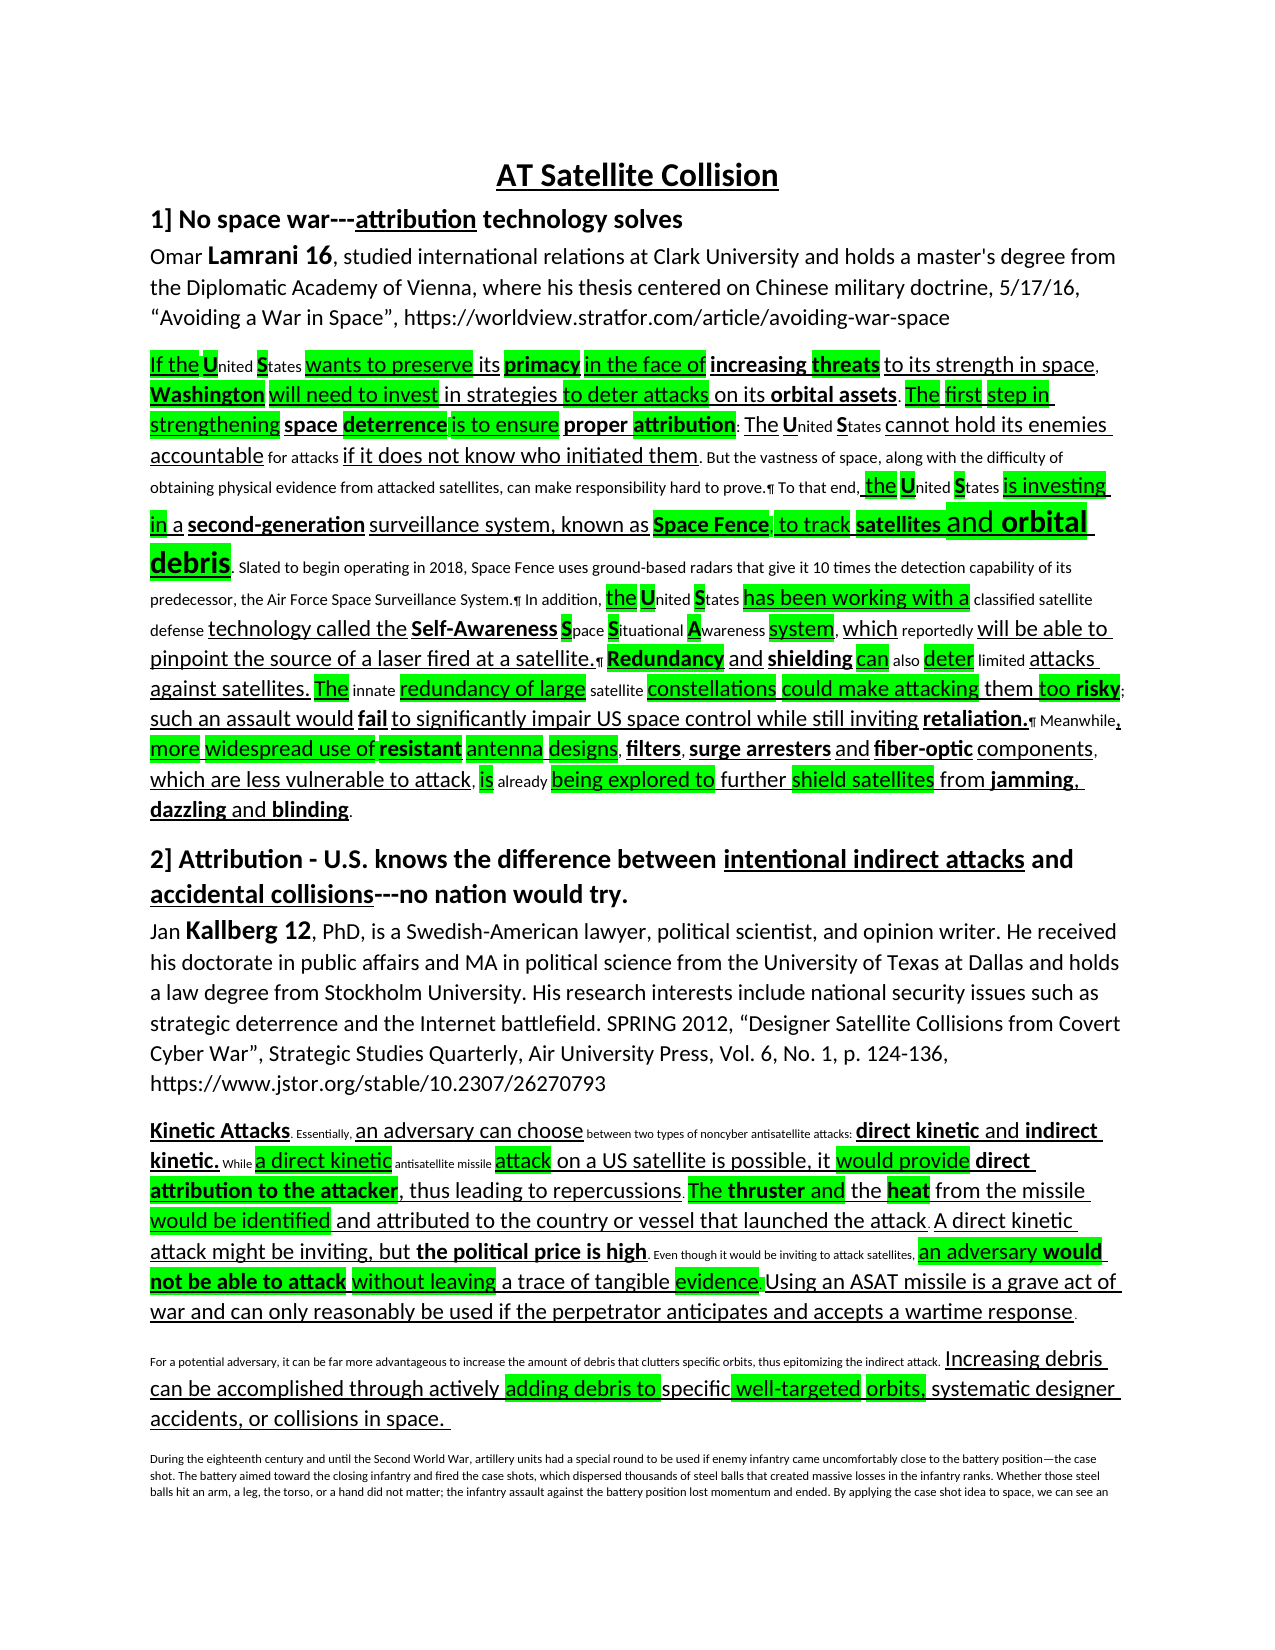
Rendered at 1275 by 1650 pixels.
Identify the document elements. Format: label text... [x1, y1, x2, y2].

text Omar Lamrani 16, studied international relations at Clark University and holds a master's degree from the Diplomatic Academy of Vienna, where his thesis centered on Chinese military doctrine, 5/17/16, “Avoiding a War in Space”, https://worldview.stratfor.com/article/avoiding-war-space [150, 238, 1125, 331]
text Kinetic Attacks. Essentially, an adversary can choose between two types of noncyber antisatellite attacks: direct kinetic and indirect kinetic. While a direct kinetic antisatellite missile attack on a US satellite is possible, it would provide direct attribution to the attacker, thus leading to repercussions. The thruster and the heat from the missile would be identified and attributed to the country or vessel that launched the attack. A direct kinetic attack might be inviting, but the political price is high. Even though it would be inviting to attack satellites, an adversary would not be able to attack without leaving a trace of tangible evidence. Using an ASAT missile is a grave act of war and can only reasonably be used if the perpetrator anticipates and accepts a wartime response. [150, 1116, 1125, 1325]
text For a potential adversary, it can be far more advantageous to increase the amount of debris that clutters specific orbits, thus epitomizing the indirect attack. Increasing debris can be accomplished through actively adding debris to specific well-targeted orbits, systematic designer accidents, or collisions in space. [150, 1344, 1125, 1433]
text If the United States wants to preserve its primacy in the face of increasing threats to its strength in space, Washington will need to invest in strategies to deter attacks on its orbital assets. The first step in strengthening space deterrence is to ensure proper attribution: The United States cannot hold its enemies accountable for attacks if it does not know who initiated them. But the vastness of space, along with the difficulty of obtaining physical evidence from attacked satellites, can make responsibility hard to prove.¶ To that end, the United States is investing in a second-generation surveillance system, known as Space Fence, to track satellites and orbital debris. Slated to begin operating in 2018, Space Fence uses ground-based radars that give it 10 times the detection capability of its predecessor, the Air Force Space Surveillance System.¶ In addition, the United States has been working with a classified satellite defense technology called the Self-Awareness Space Situational Awareness system, which reportedly will be able to pinpoint the source of a laser fired at a satellite.¶ Redundancy and shielding can also deter limited attacks against satellites. The innate redundancy of large satellite constellations could make attacking them too risky; such an assault would fail to significantly impair US space control while still inviting retaliation.¶ Meanwhile, more widespread use of resistant antenna designs, filters, surge arresters and fiber-optic components, which are less vulnerable to attack, is already being explored to further shield satellites from jamming, dazzling and blinding. [150, 350, 1125, 823]
subtitle 2] Attribution - U.S. knows the difference between intentional indirect attacks and accidental collisions---no nation would try. [150, 842, 1125, 911]
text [150, 1451, 1125, 1500]
subtitle 1] No space war---attribution technology solves [150, 202, 1125, 235]
subtitle AT Satellite Collision [150, 154, 1125, 195]
text Jan Kallberg 12, PhD, is a Swedish-American lawyer, political scientist, and opinion writer. He received his doctorate in public affairs and MA in political science from the University of Texas at Dallas and holds a law degree from Stockholm University. His research interests include national security issues such as strategic deterrence and the Internet battlefield. SPRING 2012, “Designer Satellite Collisions from Covert Cyber War”, Strategic Studies Quarterly, Air University Press, Vol. 6, No. 1, p. 124-136, https://www.jstor.org/stable/10.2307/26270793 [150, 913, 1125, 1097]
